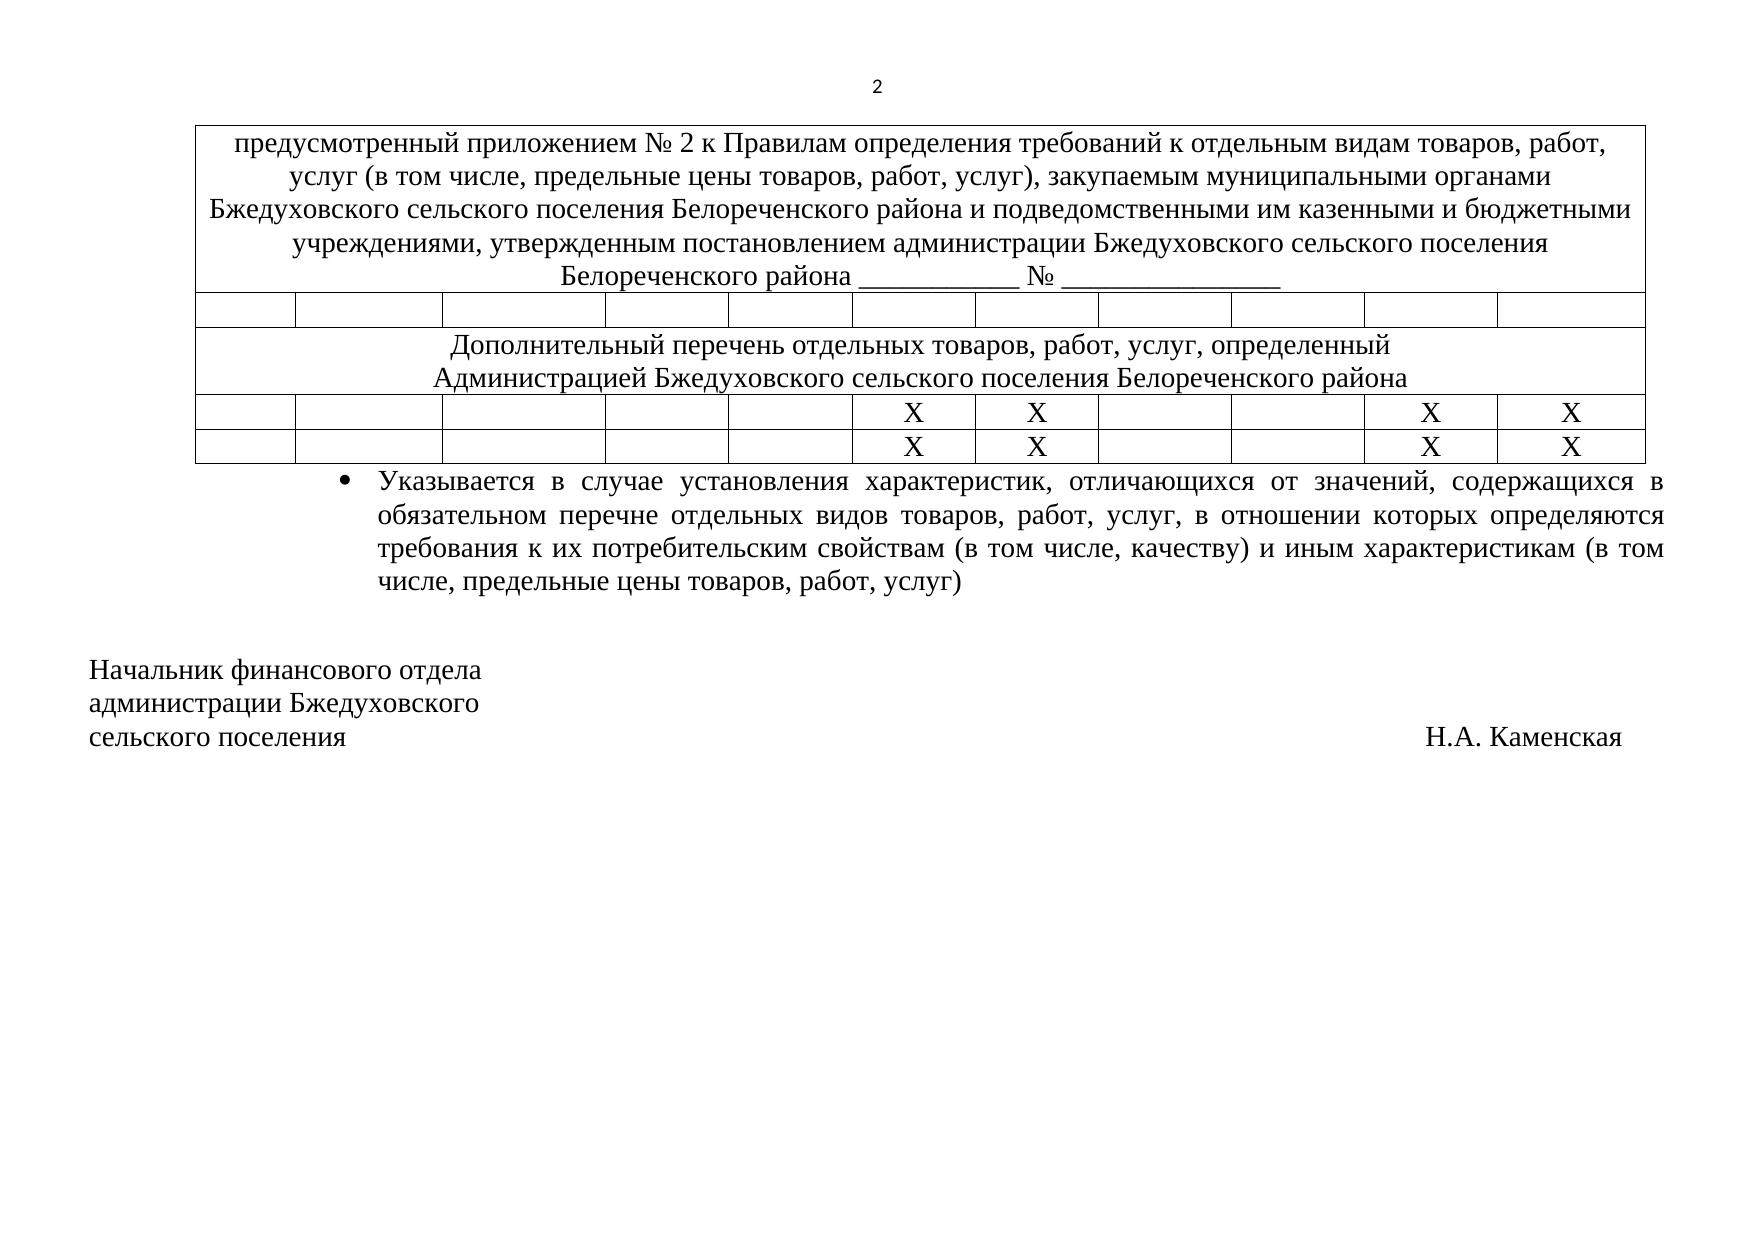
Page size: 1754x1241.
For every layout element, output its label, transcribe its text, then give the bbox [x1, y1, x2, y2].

table_cell [443, 430, 605, 463]
table_cell [443, 293, 605, 327]
table_cell [1099, 430, 1231, 463]
table_cell [196, 395, 295, 429]
table_cell Х [853, 395, 975, 429]
table_cell [729, 395, 852, 429]
list Указывается в случае установления характеристик, отличающихся от значений, содержащихся в обязательном перечне отдельных видов товаров, работ, услуг, в отношении которых определяются требования к их потребительским свойствам (в том числе, качеству) и иным характеристикам (в том числе, предельные цены товаров, работ, услуг) [340, 464, 1665, 597]
table_cell [1232, 395, 1364, 429]
table_cell [1232, 293, 1364, 327]
table_cell [729, 430, 852, 463]
table_cell [853, 293, 975, 327]
table_cell Х [976, 395, 1098, 429]
table_cell [606, 293, 728, 327]
table_cell Х [1365, 430, 1497, 463]
table_cell [196, 293, 295, 327]
table_cell [1232, 430, 1364, 463]
table_cell [729, 293, 852, 327]
table_cell Дополнительный перечень отдельных товаров, работ, услуг, определенный Администрацией Бжедуховского сельского поселения Белореченского района [196, 328, 1645, 394]
table_cell [976, 293, 1098, 327]
table_cell [606, 395, 728, 429]
table_cell Х [1365, 395, 1497, 429]
table_cell Х [976, 430, 1098, 463]
table_cell [296, 395, 442, 429]
table_cell [296, 430, 442, 463]
text администрации Бжедуховского [89, 685, 1665, 719]
table_cell Х [853, 430, 975, 463]
table_cell [196, 430, 295, 463]
table_cell [443, 395, 605, 429]
table_cell [296, 293, 442, 327]
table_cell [196, 126, 1645, 292]
table_cell [1099, 293, 1231, 327]
table_cell [1099, 395, 1231, 429]
text сельского поселения Н.А. Каменская [89, 719, 1665, 752]
table_cell [606, 430, 728, 463]
table_cell Х [1498, 395, 1645, 429]
table_cell [1365, 293, 1497, 327]
text Начальник финансового отдела [89, 652, 1665, 685]
table_cell Х [1498, 430, 1645, 463]
table_cell [1498, 293, 1645, 327]
